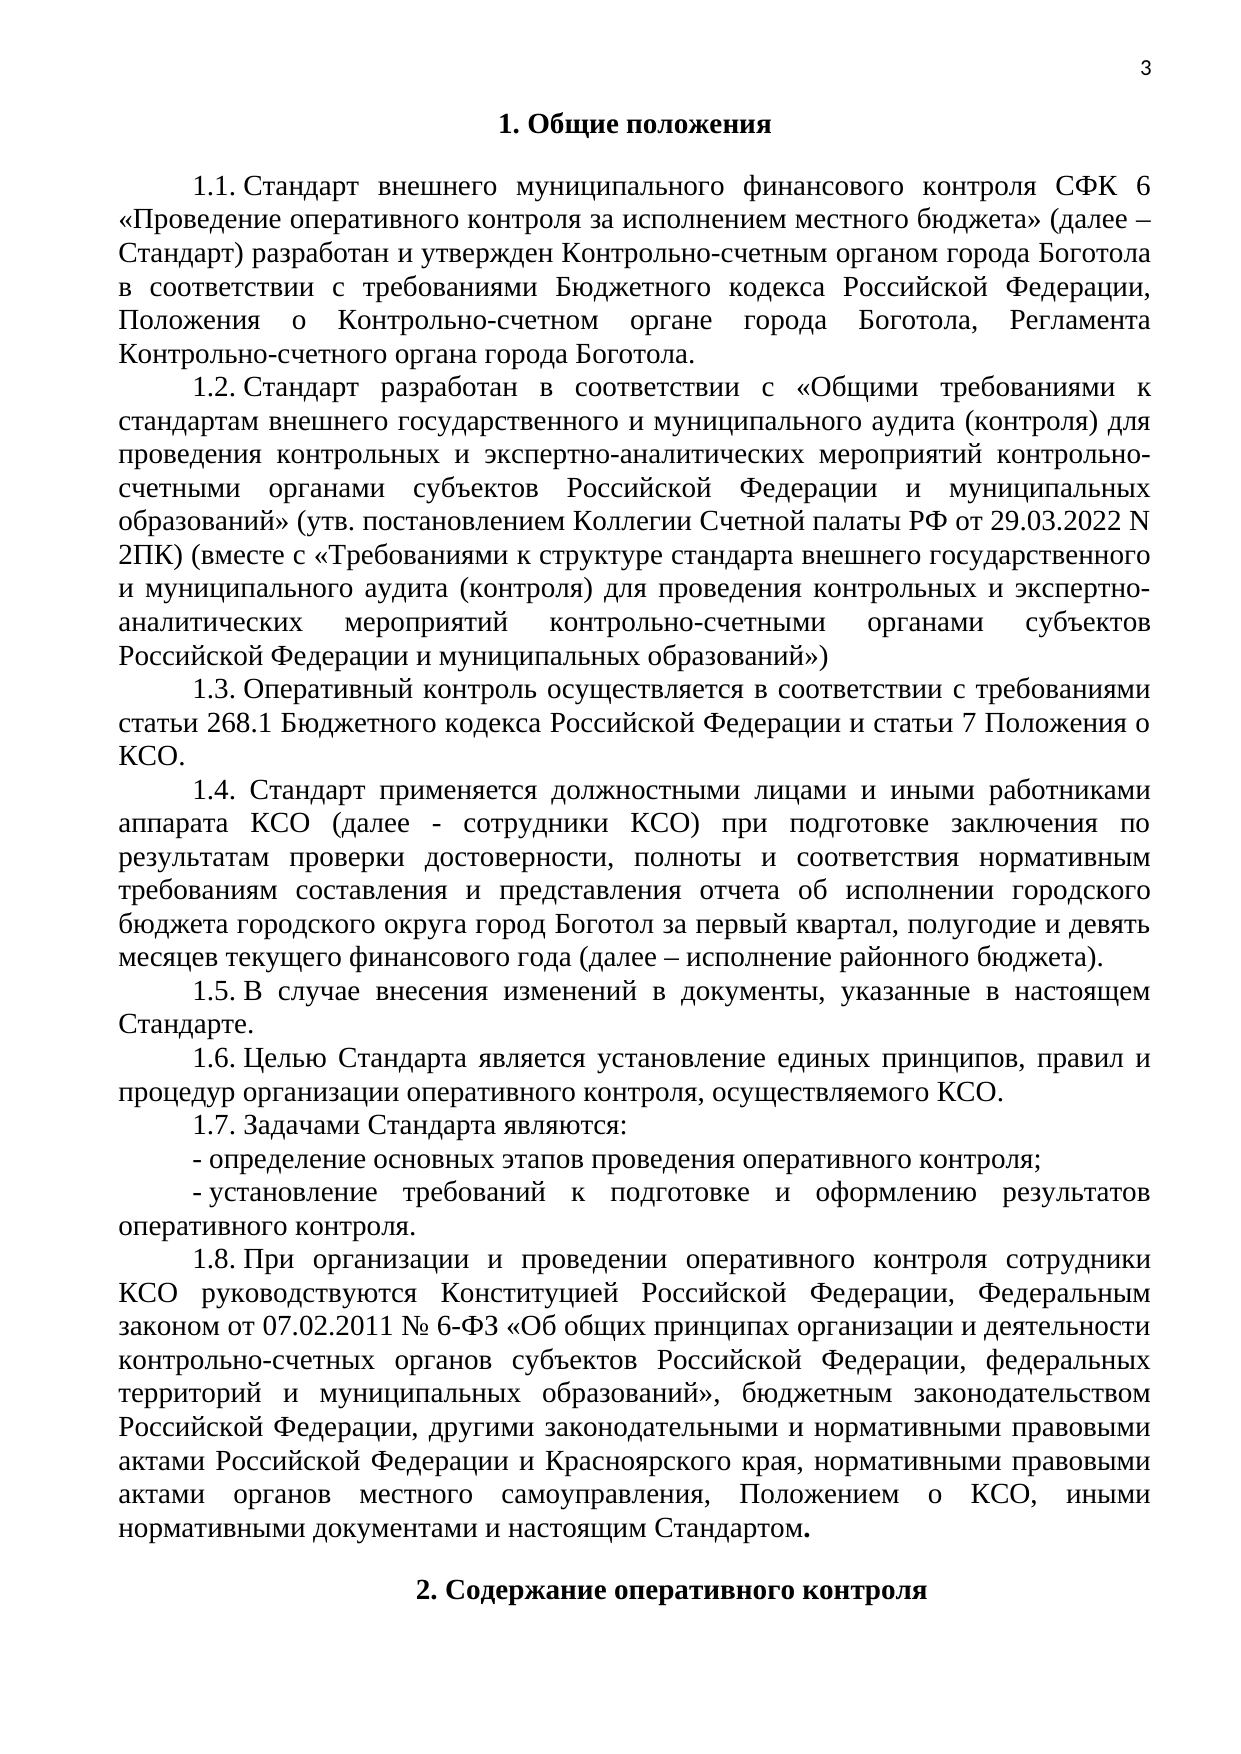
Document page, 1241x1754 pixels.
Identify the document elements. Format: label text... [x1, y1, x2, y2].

text - определение основных этапов проведения оперативного контроля; [118, 1141, 1152, 1174]
text 1.8. При организации и проведении оперативного контроля сотрудники КСО руководствуются Конституцией Российской Федерации, Федеральным законом от 07.02.2011 № 6-ФЗ «Об общих принципах организации и деятельности контрольно-счетных органов субъектов Российской Федерации, федеральных территорий и муниципальных образований», бюджетным законодательством Российской Федерации, другими законодательными и нормативными правовыми актами Российской Федерации и Красноярского края, нормативными правовыми актами органов местного самоуправления, Положением о КСО, иными нормативными документами и настоящим Стандартом. [118, 1241, 1152, 1543]
text 1.1. Стандарт внешнего муниципального финансового контроля СФК 6 «Проведение оперативного контроля за исполнением местного бюджета» (далее – Стандарт) разработан и утвержден Контрольно-счетным органом города Боготола в соответствии с требованиями Бюджетного кодекса Российской Федерации, Положения о Контрольно-счетном органе города Боготола, Регламента Контрольно-счетного органа города Боготола. [118, 168, 1152, 369]
text 1.2. Стандарт разработан в соответствии с «Общими требованиями к стандартам внешнего государственного и муниципального аудита (контроля) для проведения контрольных и экспертно-аналитических мероприятий контрольно-счетными органами субъектов Российской Федерации и муниципальных образований» (утв. постановлением Коллегии Счетной палаты РФ от 29.03.2022 N 2ПК) (вместе с «Требованиями к структуре стандарта внешнего государственного и муниципального аудита (контроля) для проведения контрольных и экспертно-аналитических мероприятий контрольно-счетными органами субъектов Российской Федерации и муниципальных образований») [118, 369, 1152, 671]
text 2. Содержание оперативного контроля [118, 1572, 1152, 1606]
text 1.5. В случае внесения изменений в документы, указанные в настоящем Стандарте. [118, 973, 1152, 1040]
text - установление требований к подготовке и оформлению результатов оперативного контроля. [118, 1174, 1152, 1241]
text 1. Общие положения [118, 106, 1152, 139]
text 1.3. Оперативный контроль осуществляется в соответствии с требованиями статьи 268.1 Бюджетного кодекса Российской Федерации и статьи 7 Положения о КСО. [118, 671, 1152, 772]
text 1.6. Целью Стандарта является установление единых принципов, правил и процедур организации оперативного контроля, осуществляемого КСО. [118, 1040, 1152, 1107]
text 1.7. Задачами Стандарта являются: [118, 1107, 1152, 1141]
text 1.4. Стандарт применяется должностными лицами и иными работниками аппарата КСО (далее - сотрудники КСО) при подготовке заключения по результатам проверки достоверности, полноты и соответствия нормативным требованиям составления и представления отчета об исполнении городского бюджета городского округа город Боготол за первый квартал, полугодие и девять месяцев текущего финансового года (далее – исполнение районного бюджета). [118, 772, 1152, 973]
